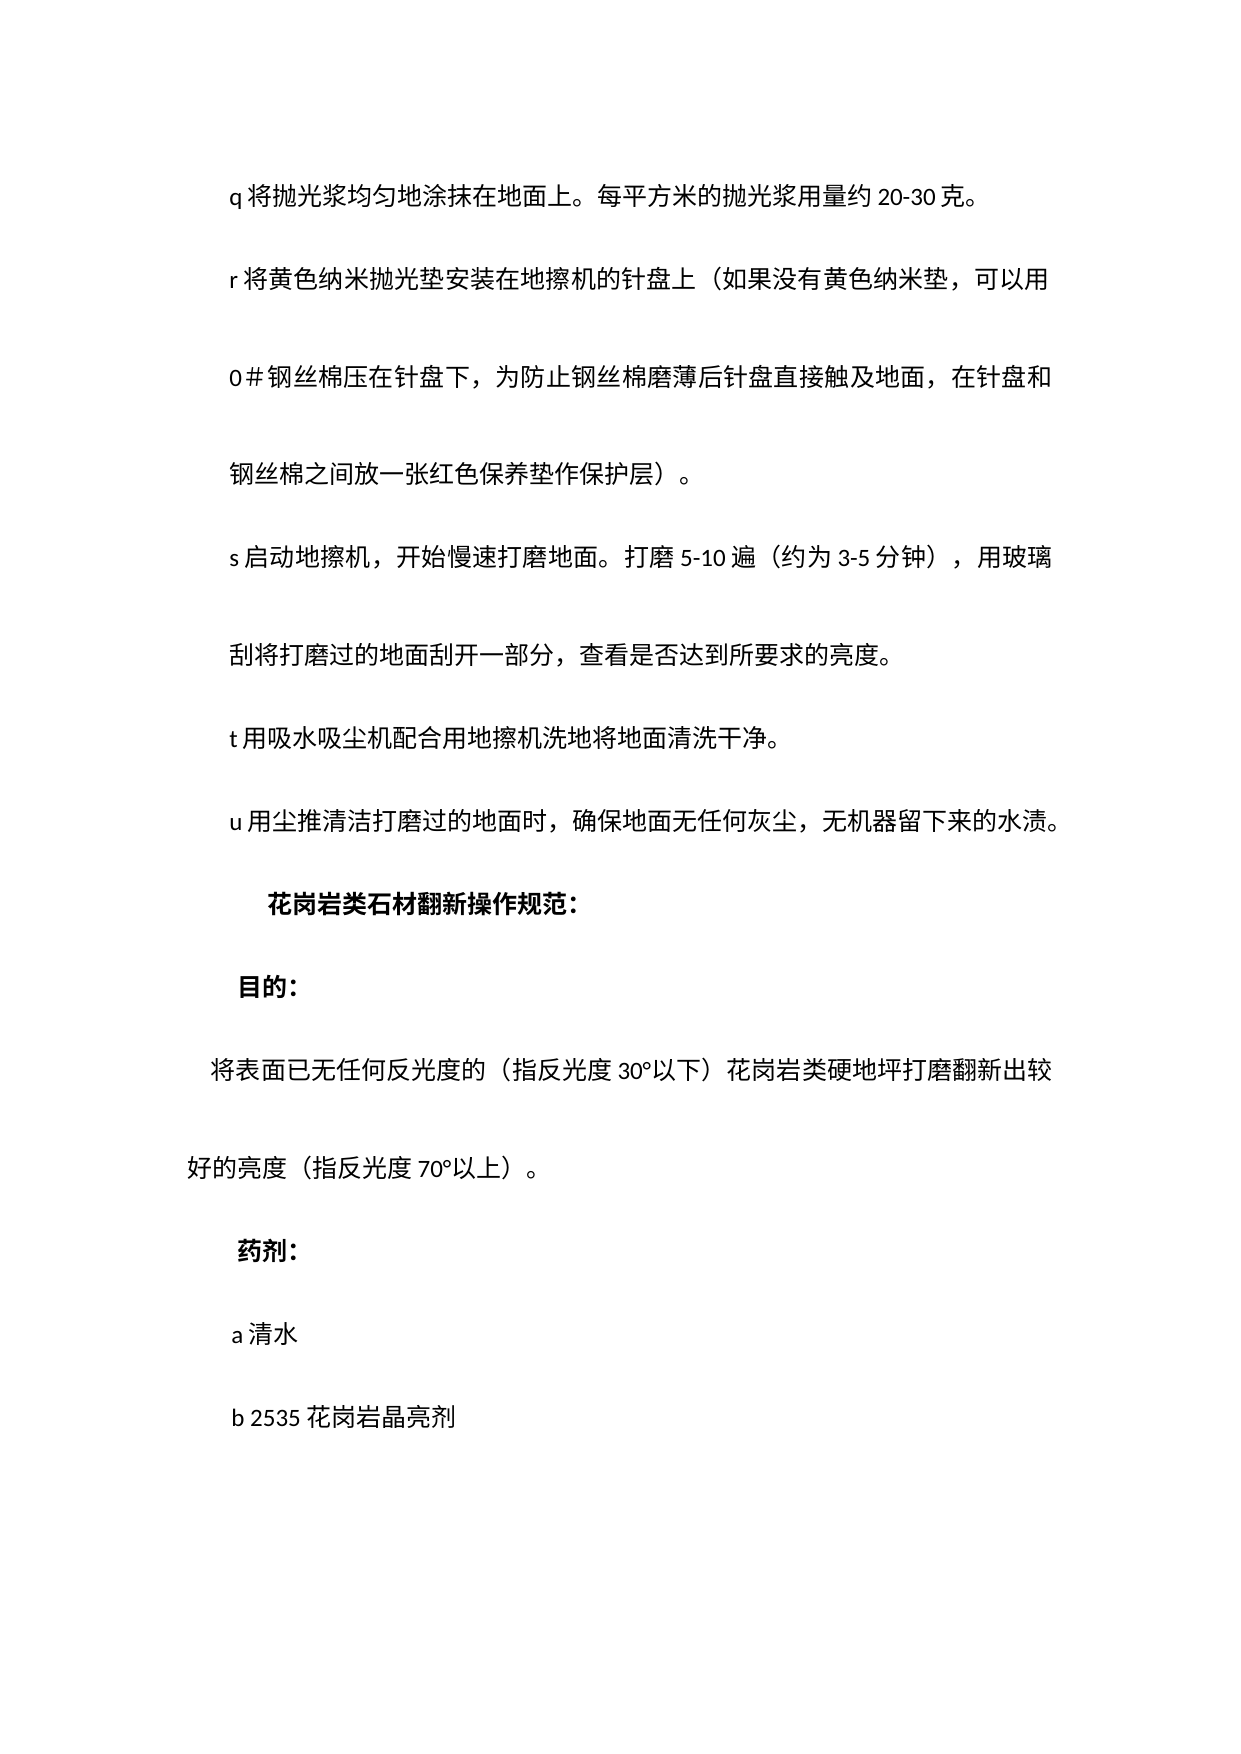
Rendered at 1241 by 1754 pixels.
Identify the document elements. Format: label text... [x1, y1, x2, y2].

text s启动地擦机，开始慢速打磨地面。打磨5-10遍（约为3-5分钟），用玻璃刮将打磨过的地面刮开一部分，查看是否达到所要求的亮度。 [229, 523, 1053, 686]
text q将抛光浆均匀地涂抹在地面上。每平方米的抛光浆用量约20-30克。 [229, 162, 1053, 227]
text a清水 [231, 1300, 1053, 1365]
text r将黄色纳米抛光垫安装在地擦机的针盘上（如果没有黄色纳米垫，可以用0＃钢丝棉压在针盘下，为防止钢丝棉磨薄后针盘直接触及地面，在针盘和钢丝棉之间放一张红色保养垫作保护层）。 [229, 245, 1053, 505]
text 将表面已无任何反光度的（指反光度30°以下）花岗岩类硬地坪打磨翻新出较好的亮度（指反光度70°以上）。 [187, 1036, 1053, 1199]
text 药剂： [237, 1217, 1053, 1282]
text 目的： [237, 953, 1053, 1018]
text t用吸水吸尘机配合用地擦机洗地将地面清洗干净。 [229, 704, 1053, 769]
text b 2535花岗岩晶亮剂 [231, 1383, 1053, 1448]
text u用尘推清洁打磨过的地面时，确保地面无任何灰尘，无机器留下来的水渍。 [229, 787, 1053, 852]
text 花岗岩类石材翻新操作规范： [217, 870, 1053, 935]
